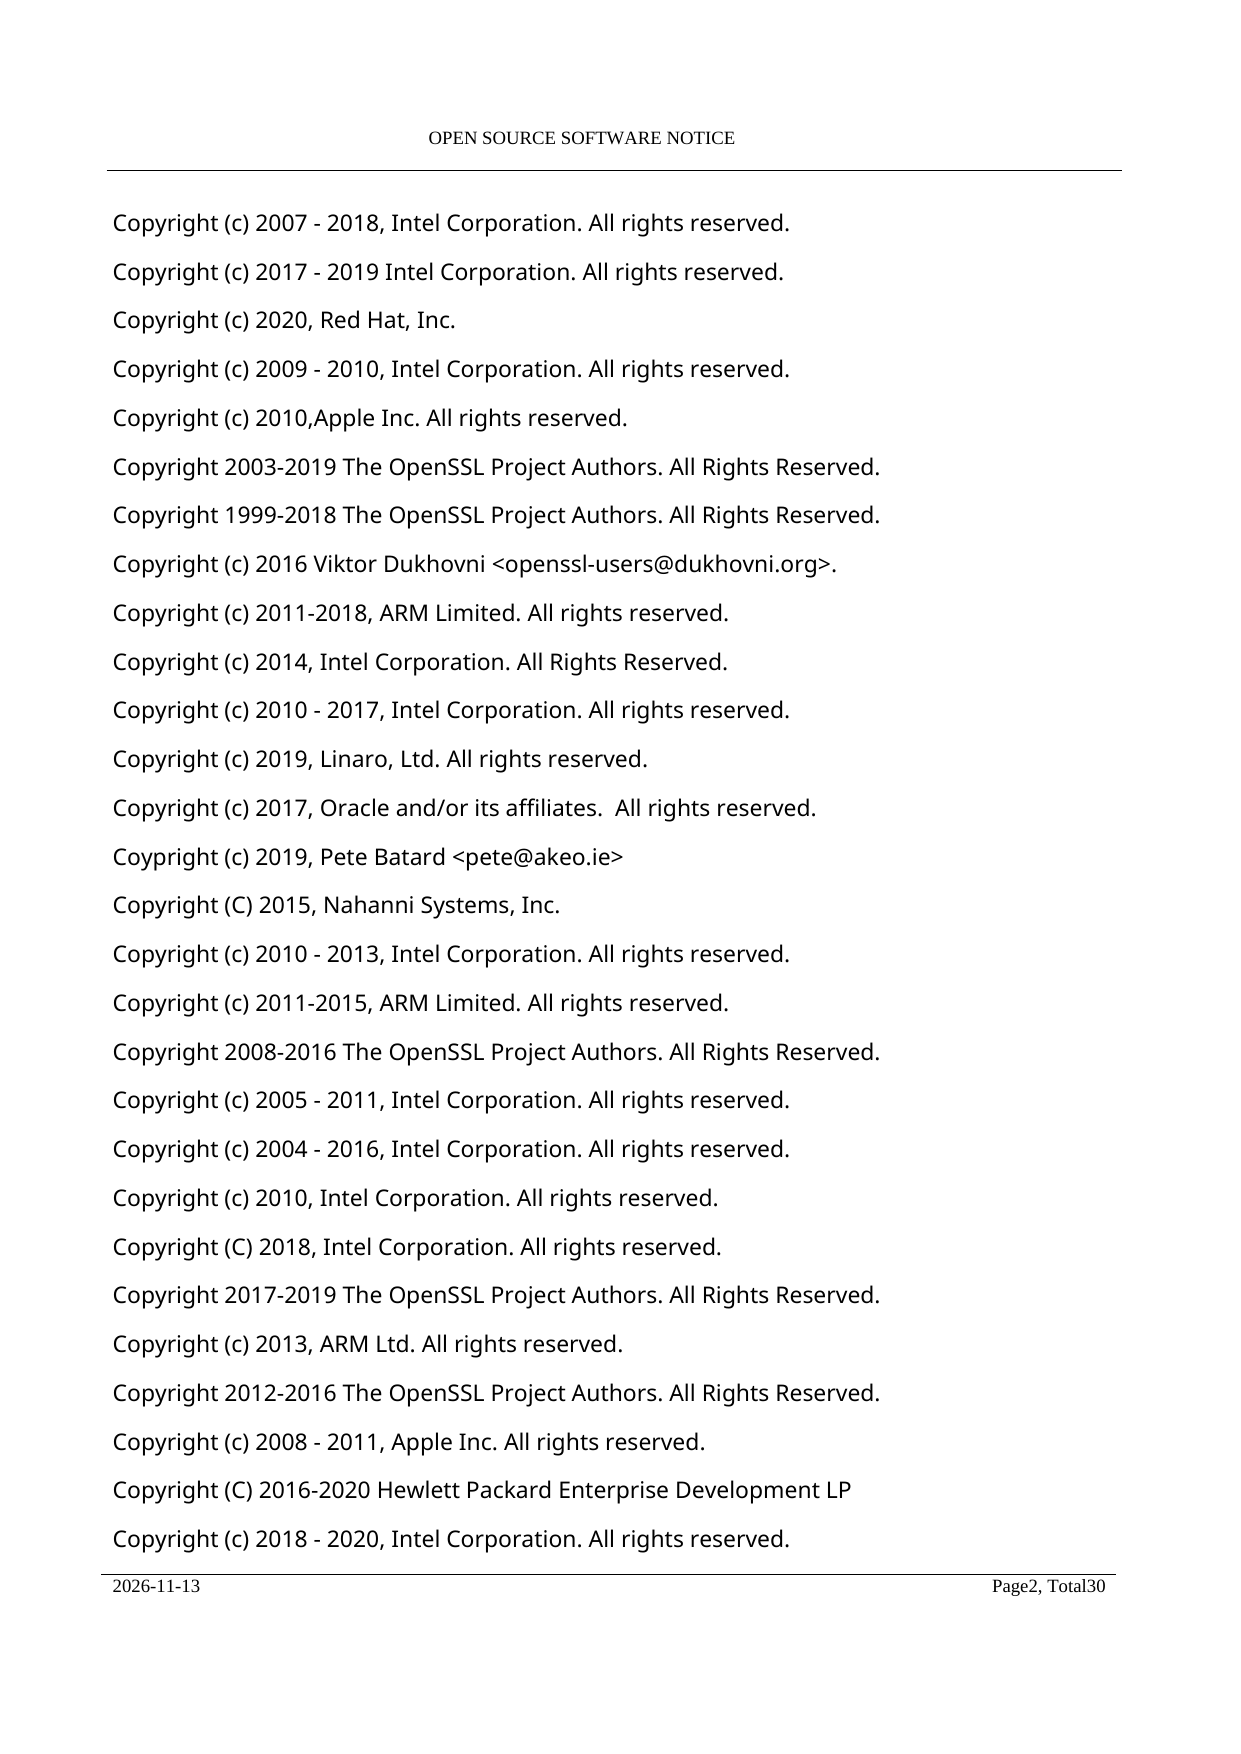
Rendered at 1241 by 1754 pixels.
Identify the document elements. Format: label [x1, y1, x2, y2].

text [112, 206, 1128, 1555]
